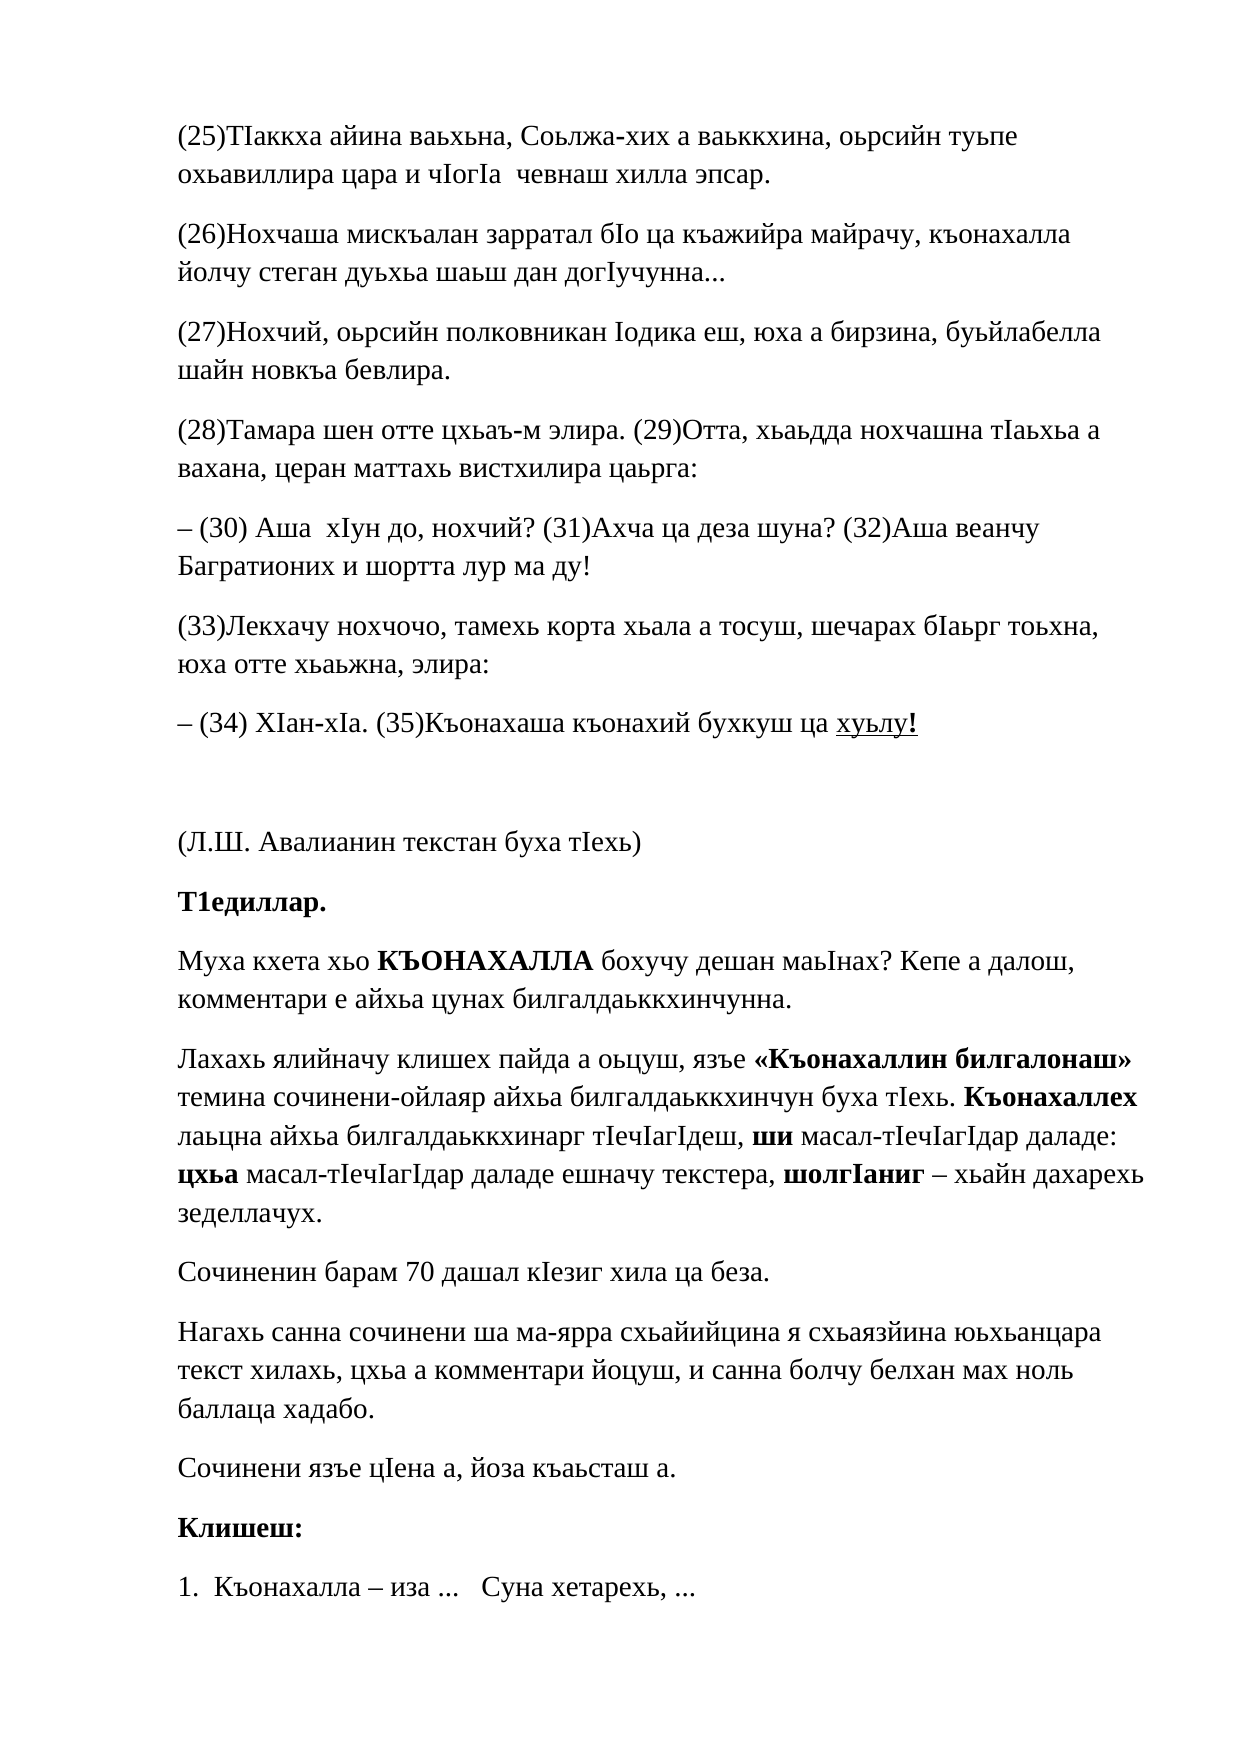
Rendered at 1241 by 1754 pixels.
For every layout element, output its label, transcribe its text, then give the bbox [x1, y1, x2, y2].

text (33)Лекхачу нохчочо, тамехь корта хьала а тосуш, шечарах бIаьрг тоьхна, юха отте хьаьжна, элира: [177, 608, 1152, 680]
text – (30) Аша хIун до, нохчий? (31)Ахча ца деза шуна? (32)Аша веанчу Багратионих и шортта лур ма ду! [177, 510, 1152, 582]
text Нагахь санна сочинени ша ма-ярра схьайийцина я схьаязйина юьхьанцара текст хилахь, цхьа а комментари йоцуш, и санна болчу белхан мах ноль баллаца хадабо. [177, 1314, 1152, 1424]
text – (34) ХIан-хIа. (35)Къонахаша къонахий бухкуш ца хуьлу! [177, 706, 1152, 739]
text (Л.Ш. Авалианин текстан буха тIехь) [177, 824, 1152, 858]
text Т1едиллар. [177, 884, 1152, 917]
text Клишеш: [177, 1510, 1152, 1543]
text (28)Тамара шен отте цхьаъ-м элира. (29)Отта, хьаьдда нохчашна тIаьхьа а вахана, церан маттахь вистхилира цаьрга: [177, 412, 1152, 484]
text Сочинени язъе цIена а, йоза къаьсташ а. [177, 1450, 1152, 1484]
text Лахахь ялийначу клишех пайда а оьцуш, язъе «Къонахаллин билгалонаш» темина сочинени-ойлаяр айхьа билгалдаьккхинчун буха тIехь. Къонахаллех лаьцна айхьа билгалдаьккхинарг тIечIагIдеш, ши масал-тIечIагIдар даладе: цхьа масал-тIечIагIдар даладе ешначу текстера, шолгIаниг – хьайн дахарехь зеделлачух. [177, 1041, 1152, 1229]
text Муха кхета хьо КЪОНАХАЛЛА бохучу дешан маьIнах? Кепе а далош, комментари е айхьа цунах билгалдаьккхинчунна. [177, 943, 1152, 1015]
text (25)ТIаккха айина ваьхьна, Соьлжа-хих а ваьккхина, оьрсийн туьпе охьавиллира цара и чIогIа чевнаш хилла эпсар. [177, 118, 1152, 190]
text (27)Нохчий, оьрсийн полковникан Iодика еш, юха а бирзина, буьйлабелла шайн новкъа бевлира. [177, 314, 1152, 386]
text (26)Нохчаша мискъалан зарратал бIо ца къажийра майрачу, къонахалла йолчу стеган дуьхьа шаьш дан догIучунна... [177, 216, 1152, 288]
text 1. Къонахалла – иза ... Суна хетарехь, ... [177, 1569, 1152, 1603]
text Сочиненин барам 70 дашал кIезиг хила ца беза. [177, 1254, 1152, 1288]
